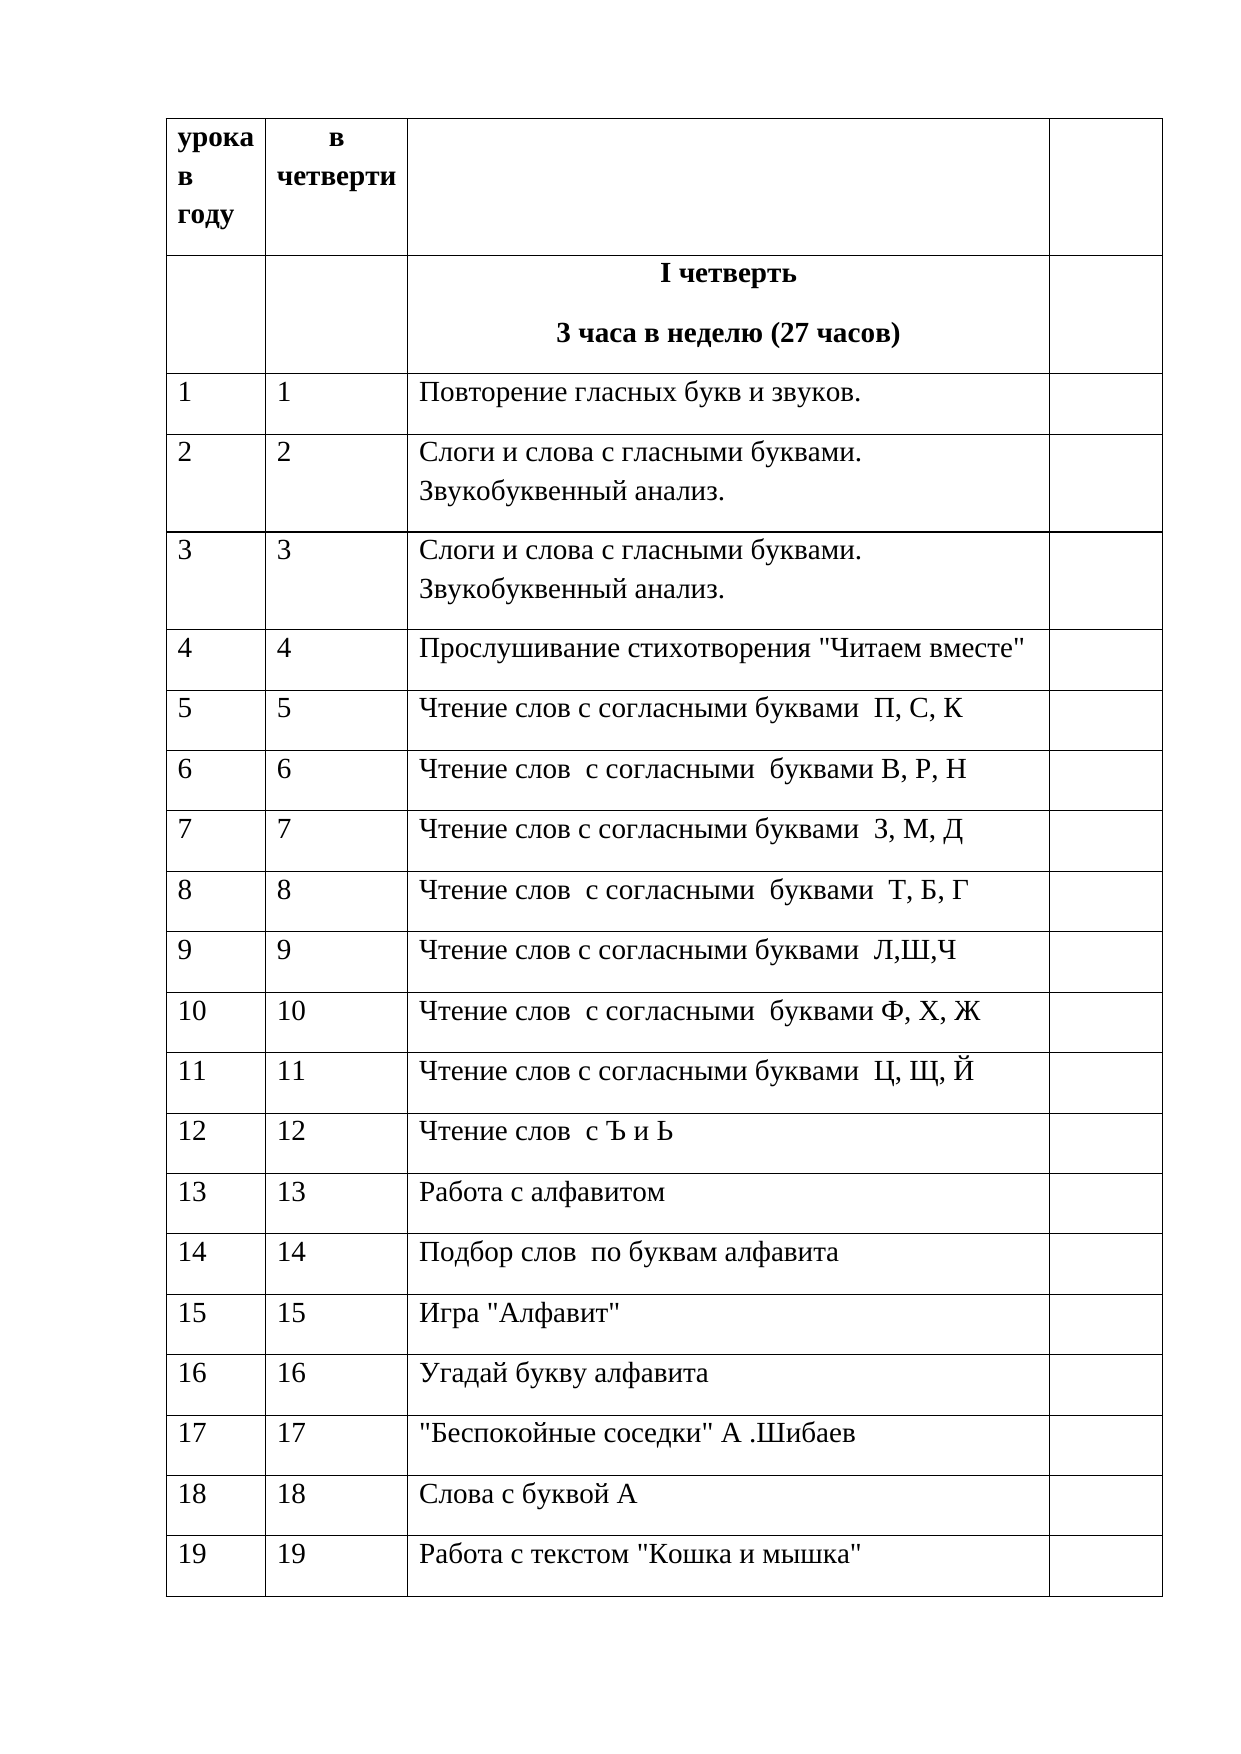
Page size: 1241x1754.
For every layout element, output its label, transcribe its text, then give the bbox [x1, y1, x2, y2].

table_cell 12 [167, 1114, 265, 1173]
table_cell Чтение слов с согласными буквами Ц, Щ, Й [408, 1053, 1049, 1112]
table_cell [1050, 1295, 1162, 1354]
table_cell [1050, 1234, 1162, 1294]
table_cell 16 [266, 1355, 407, 1414]
table_cell 3 [167, 533, 265, 629]
table_cell [1050, 1053, 1162, 1112]
table_cell Чтение слов с согласными буквами В, Р, Н [408, 751, 1049, 810]
table_cell 6 [167, 751, 265, 810]
table_cell [1050, 993, 1162, 1052]
table_cell [1050, 435, 1162, 531]
table_cell 8 [266, 872, 407, 931]
table_cell 4 [266, 630, 407, 689]
table_cell [1050, 751, 1162, 810]
table_cell [1050, 630, 1162, 689]
table_cell [1050, 872, 1162, 931]
table_cell Слоги и слова с гласными буквами. Звукобуквенный анализ. [408, 435, 1049, 531]
table_cell Работа с текстом "Кошка и мышка" [408, 1536, 1049, 1596]
table_cell 5 [266, 691, 407, 750]
table_cell I четверть 3 часа в неделю (27 часов) [408, 256, 1049, 373]
table_cell Слова с буквой А [408, 1476, 1049, 1535]
table_cell [1050, 374, 1162, 433]
table_cell Повторение гласных букв и звуков. [408, 374, 1049, 433]
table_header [408, 119, 1049, 254]
table_cell [1050, 533, 1162, 629]
table_cell [1050, 811, 1162, 871]
table_cell "Беспокойные соседки" А .Шибаев [408, 1416, 1049, 1475]
table_cell Работа с алфавитом [408, 1174, 1049, 1233]
table_cell [1050, 1174, 1162, 1233]
table_cell Чтение слов с согласными буквами Т, Б, Г [408, 872, 1049, 931]
table_cell 2 [167, 435, 265, 531]
table_cell 17 [167, 1416, 265, 1475]
table_cell 10 [266, 993, 407, 1052]
table_cell Слоги и слова с гласными буквами. Звукобуквенный анализ. [408, 533, 1049, 629]
table_cell 7 [266, 811, 407, 871]
table_cell 14 [266, 1234, 407, 1294]
table_cell Чтение слов с Ъ и Ь [408, 1114, 1049, 1173]
table_cell Чтение слов с согласными буквами Л,Ш,Ч [408, 932, 1049, 992]
table_cell [1050, 932, 1162, 992]
table_cell Чтение слов с согласными буквами З, М, Д [408, 811, 1049, 871]
table_cell 15 [266, 1295, 407, 1354]
table_cell 19 [167, 1536, 265, 1596]
table_cell 16 [167, 1355, 265, 1414]
table_cell 9 [266, 932, 407, 992]
table_cell [167, 256, 265, 373]
table_cell 2 [266, 435, 407, 531]
table_cell 6 [266, 751, 407, 810]
table_cell 1 [266, 374, 407, 433]
table_cell Игра "Алфавит" [408, 1295, 1049, 1354]
table_cell 3 [266, 533, 407, 629]
table_cell 9 [167, 932, 265, 992]
table_cell [1050, 1355, 1162, 1414]
table_cell 18 [266, 1476, 407, 1535]
table_cell [1050, 1114, 1162, 1173]
table_cell [266, 256, 407, 373]
table_cell 8 [167, 872, 265, 931]
table_cell 13 [167, 1174, 265, 1233]
table_cell Прослушивание стихотворения "Читаем вместе" [408, 630, 1049, 689]
table_cell Чтение слов с согласными буквами Ф, Х, Ж [408, 993, 1049, 1052]
table_cell 13 [266, 1174, 407, 1233]
table_cell 11 [167, 1053, 265, 1112]
table_header № урока в году [167, 119, 265, 254]
table_cell 7 [167, 811, 265, 871]
table_cell 15 [167, 1295, 265, 1354]
table_header № урока в четверти [266, 119, 407, 254]
table_cell [1050, 1416, 1162, 1475]
table_cell [1050, 256, 1162, 373]
table_cell 5 [167, 691, 265, 750]
table_cell 4 [167, 630, 265, 689]
table_cell 12 [266, 1114, 407, 1173]
table_cell Подбор слов по буквам алфавита [408, 1234, 1049, 1294]
table_cell 14 [167, 1234, 265, 1294]
table_cell 19 [266, 1536, 407, 1596]
table_cell [1050, 1476, 1162, 1535]
table_cell 17 [266, 1416, 407, 1475]
table_cell Угадай букву алфавита [408, 1355, 1049, 1414]
table_cell [1050, 691, 1162, 750]
table_cell [1050, 1536, 1162, 1596]
table_cell 18 [167, 1476, 265, 1535]
table_cell 10 [167, 993, 265, 1052]
table_cell Чтение слов с согласными буквами П, С, К [408, 691, 1049, 750]
table_header Дата [1050, 119, 1162, 254]
table_cell 11 [266, 1053, 407, 1112]
table_cell 1 [167, 374, 265, 433]
